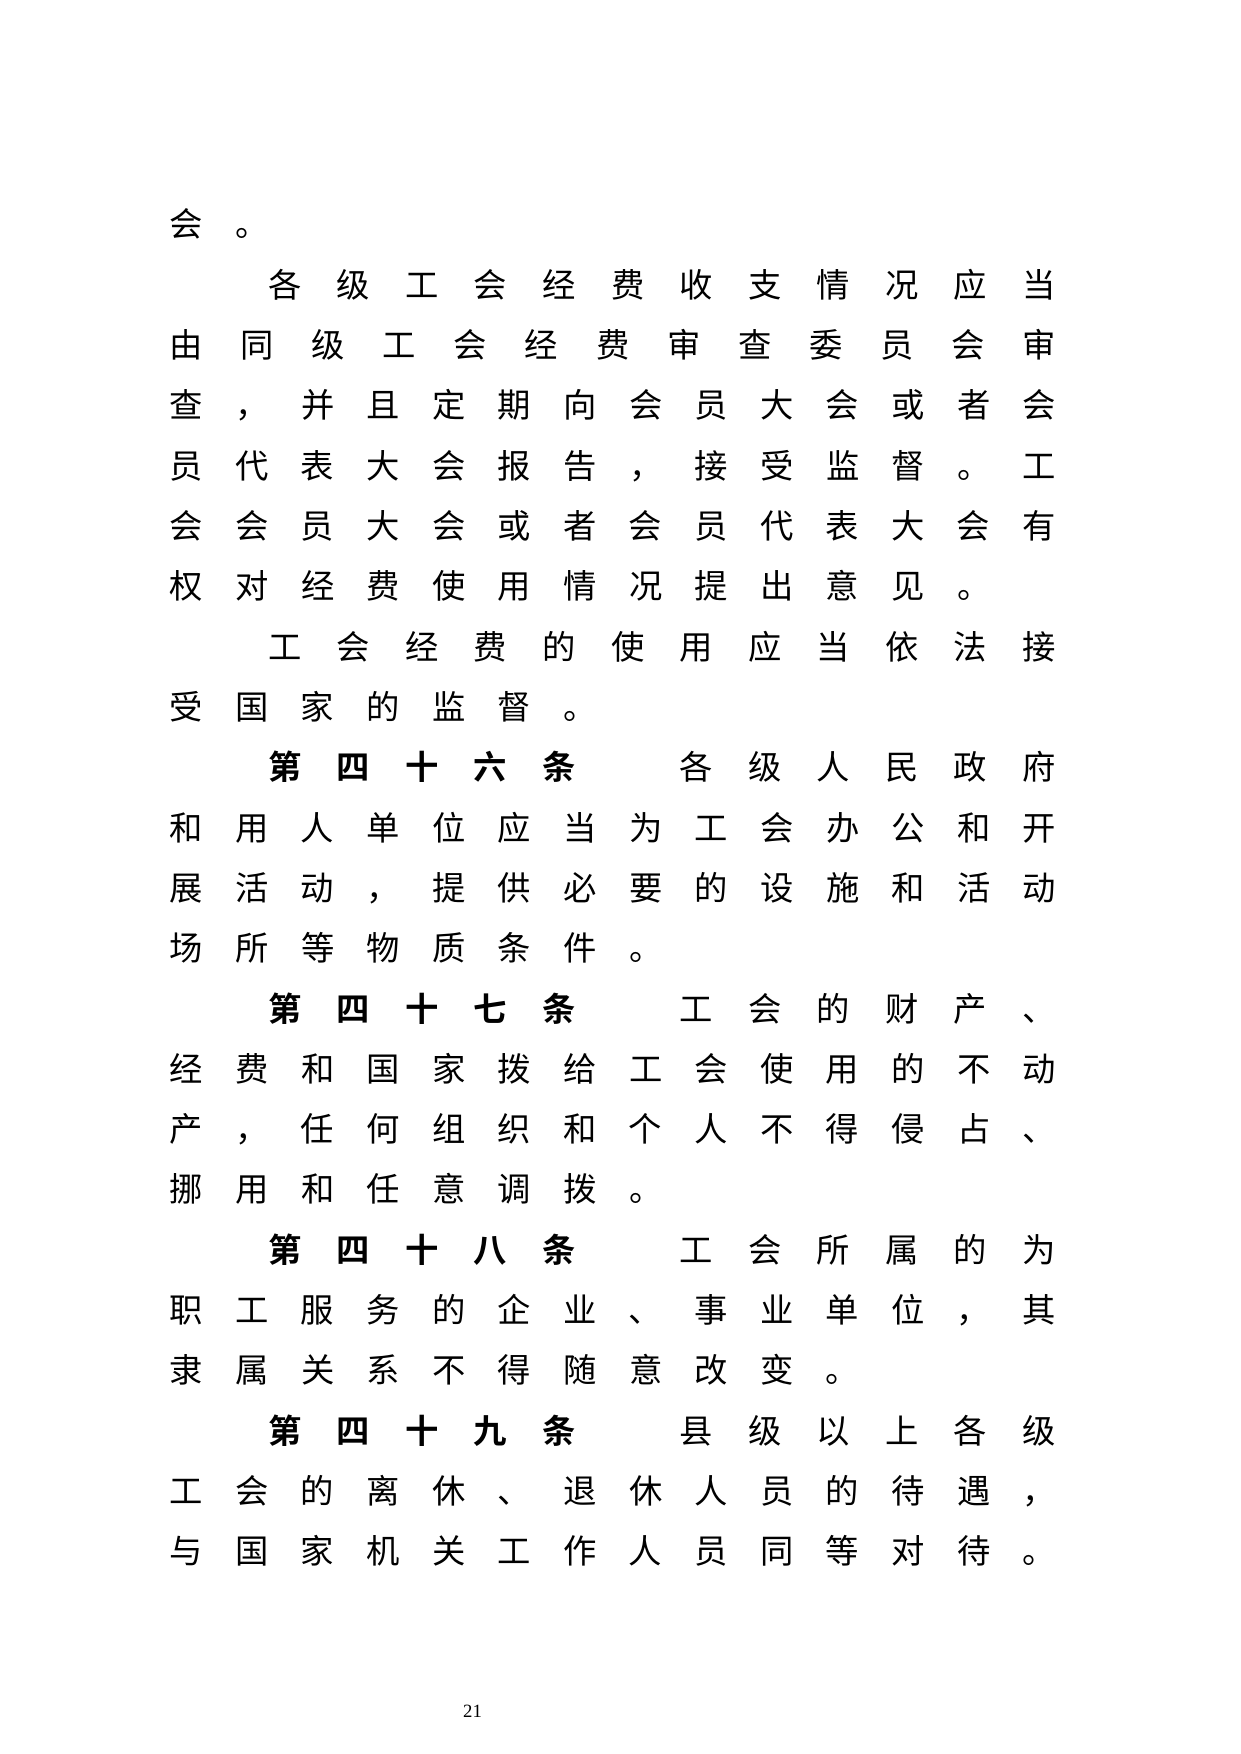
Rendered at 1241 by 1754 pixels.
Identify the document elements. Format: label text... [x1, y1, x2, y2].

text 第四十九条 县级以上各级工会的离休、退休人员的待遇，与国家机关工作人员同等对待。 [169, 1398, 1088, 1579]
text 第四十六条 各级人民政府和用人单位应当为工会办公和开展活动，提供必要的设施和活动场所等物质条件。 [169, 735, 1088, 976]
text 各级工会经费收支情况应当由同级工会经费审查委员会审查，并且定期向会员大会或者会员代表大会报告，接受监督。工会会员大会或者会员代表大会有权对经费使用情况提出意见。 [169, 252, 1088, 614]
text 各级工会建立经费审查委员会。 [169, 192, 1088, 252]
text 工会经费的使用应当依法接受国家的监督。 [169, 614, 1088, 735]
text 第四十七条 工会的财产、经费和国家拨给工会使用的不动产，任何组织和个人不得侵占、挪用和任意调拨。 [169, 976, 1088, 1217]
text 第四十八条 工会所属的为职工服务的企业、事业单位，其隶属关系不得随意改变。 [169, 1217, 1088, 1398]
